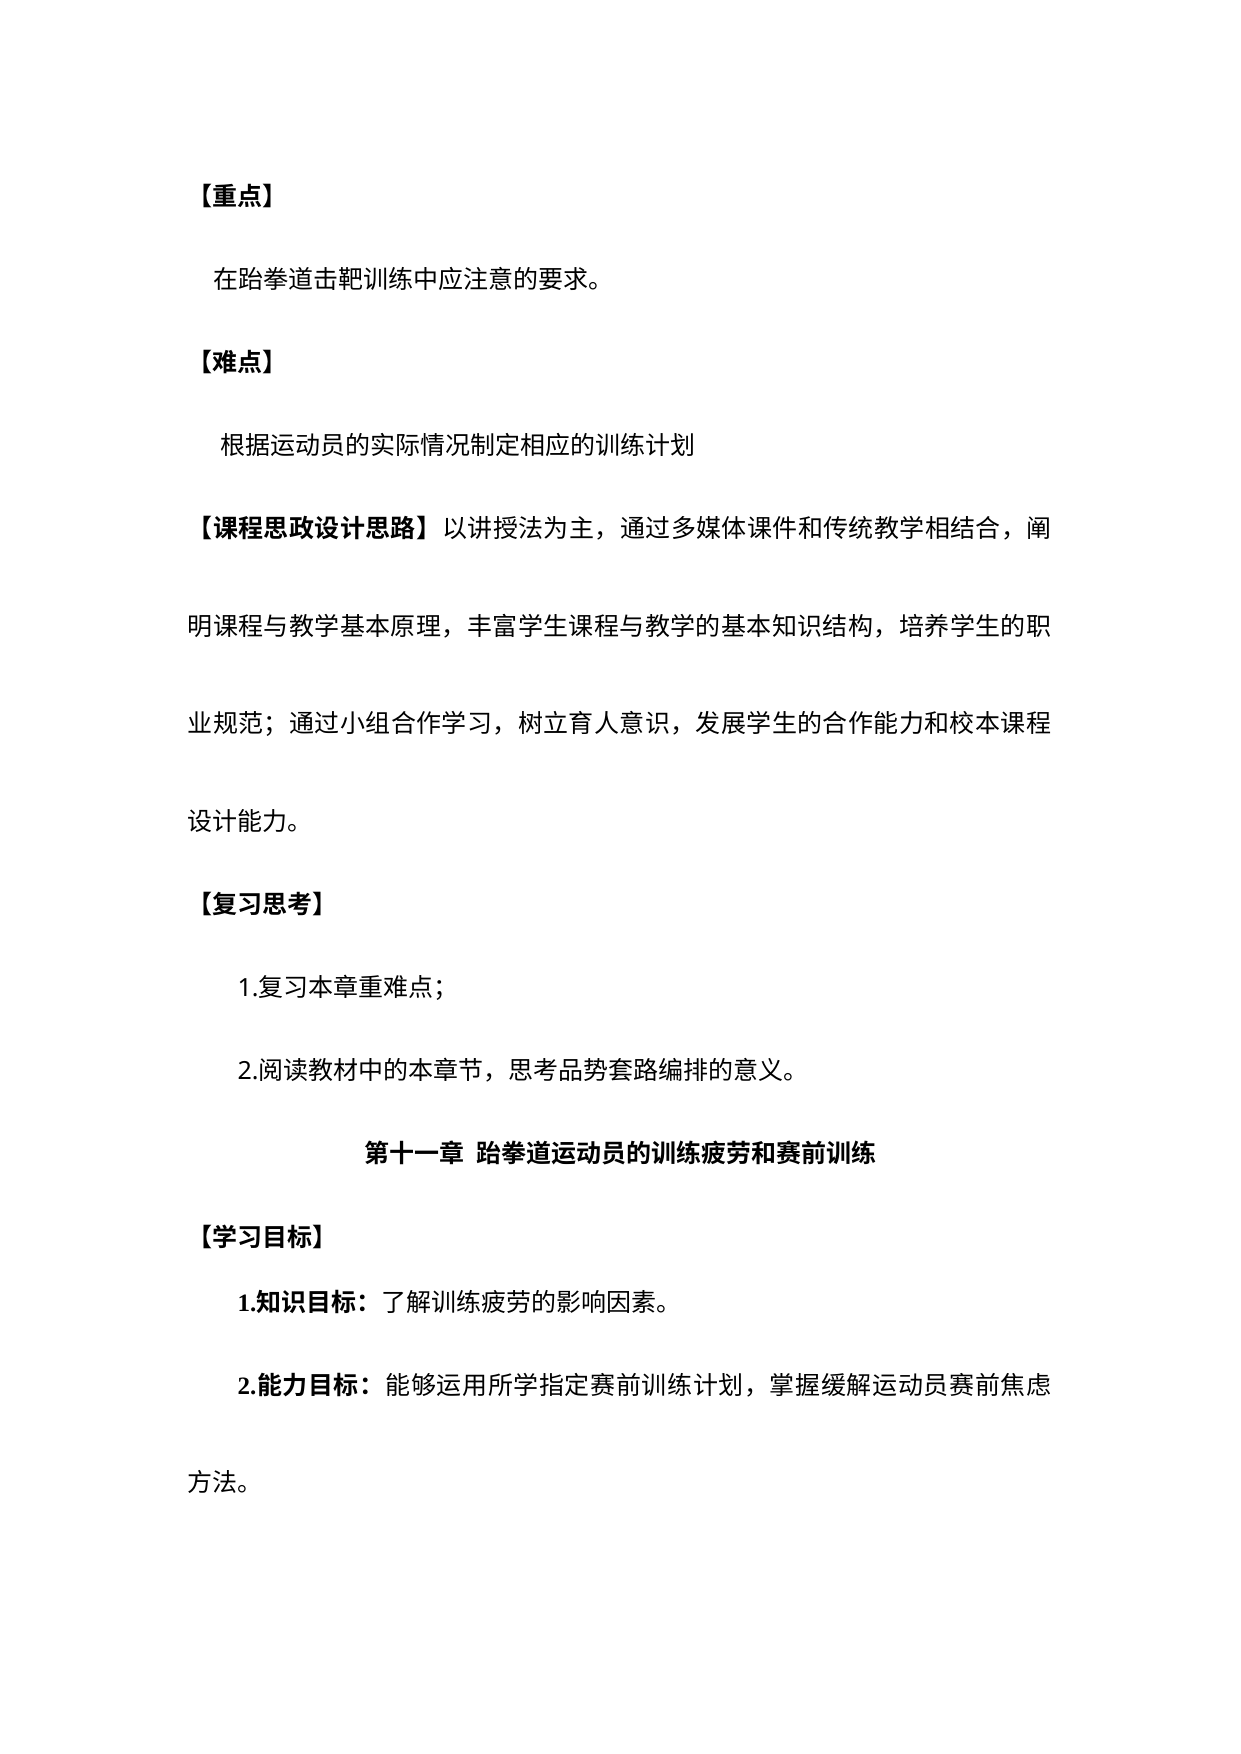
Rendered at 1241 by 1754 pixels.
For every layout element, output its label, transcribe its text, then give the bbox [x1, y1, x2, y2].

text 【难点】 [187, 328, 1053, 393]
text 【学习目标】 [187, 1203, 1053, 1268]
text 2.能力目标：能够运用所学指定赛前训练计划，掌握缓解运动员赛前焦虑方法。 [187, 1351, 1053, 1513]
text 【复习思考】 [187, 870, 1053, 935]
text 【课程思政设计思路】以讲授法为主，通过多媒体课件和传统教学相结合，阐明课程与教学基本原理，丰富学生课程与教学的基本知识结构，培养学生的职业规范；通过小组合作学习，树立育人意识，发展学生的合作能力和校本课程设计能力。 [187, 494, 1053, 852]
text 在跆拳道击靶训练中应注意的要求。 [187, 245, 1053, 310]
text 根据运动员的实际情况制定相应的训练计划 [187, 411, 1053, 476]
text 第十一章 跆拳道运动员的训练疲劳和赛前训练 [187, 1119, 1053, 1184]
text 2.阅读教材中的本章节，思考品势套路编排的意义。 [237, 1036, 1053, 1101]
text 1.知识目标：了解训练疲劳的影响因素。 [187, 1268, 1053, 1333]
text 【重点】 [187, 162, 1053, 227]
text 1.复习本章重难点； [187, 953, 1053, 1018]
